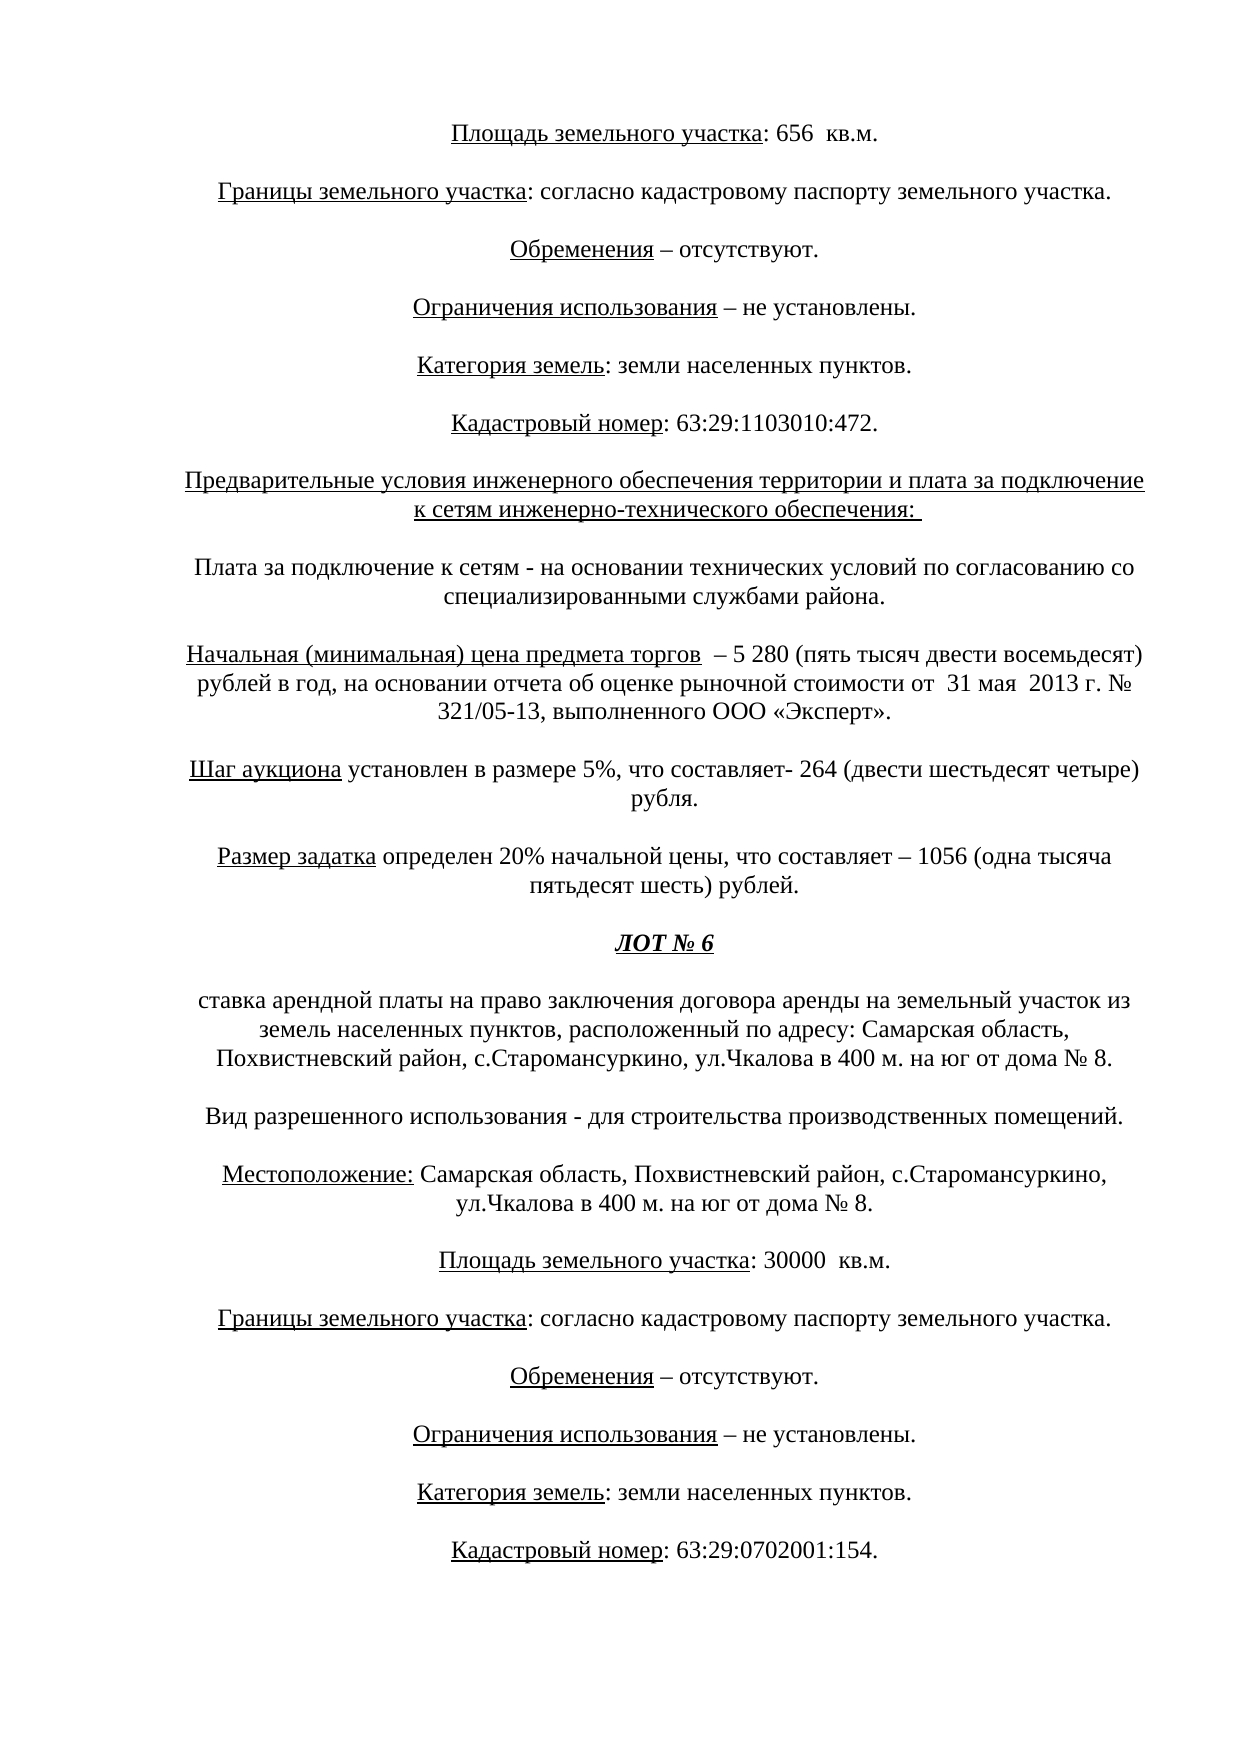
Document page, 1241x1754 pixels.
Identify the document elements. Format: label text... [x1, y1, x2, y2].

text Начальная (минимальная) цена предмета торгов – 5 280 (пять тысяч двести восемьдесят) рублей в год, на основании отчета об оценке рыночной стоимости от 31 мая 2013 г. № 321/05-13, выполненного ООО «Эксперт». [177, 639, 1152, 725]
text Плата за подключение к сетям - на основании технических условий по согласованию со специализированными службами района. [177, 552, 1152, 610]
text Ограничения использования – не установлены. [177, 292, 1152, 321]
text Обременения – отсутствуют. [177, 1361, 1152, 1390]
text Ограничения использования – не установлены. [177, 1419, 1152, 1448]
text Обременения – отсутствуют. [177, 234, 1152, 263]
text Кадастровый номер: 63:29:0702001:154. [177, 1535, 1152, 1564]
text Размер задатка определен 20% начальной цены, что составляет – 1056 (одна тысяча пятьдесят шесть) рублей. [177, 841, 1152, 898]
text Площадь земельного участка: 30000 кв.м. [177, 1246, 1152, 1274]
text Границы земельного участка: согласно кадастровому паспорту земельного участка. [177, 1303, 1152, 1332]
text Предварительные условия инженерного обеспечения территории и плата за подключение к сетям инженерно-технического обеспечения: [177, 466, 1152, 523]
text Категория земель: земли населенных пунктов. [177, 350, 1152, 378]
text Категория земель: земли населенных пунктов. [177, 1477, 1152, 1506]
text Местоположение: Самарская область, Похвистневский район, с.Старомансуркино, ул.Чкалова в 400 м. на юг от дома № 8. [177, 1159, 1152, 1216]
text Вид разрешенного использования - для строительства производственных помещений. [177, 1101, 1152, 1130]
text Границы земельного участка: согласно кадастровому паспорту земельного участка. [177, 176, 1152, 205]
text ЛОТ № 6 [177, 928, 1152, 956]
text Шаг аукциона установлен в размере 5%, что составляет- 264 (двести шестьдесят четыре) рубля. [177, 754, 1152, 812]
text Кадастровый номер: 63:29:1103010:472. [177, 408, 1152, 436]
text ставка арендной платы на право заключения договора аренды на земельный участок из земель населенных пунктов, расположенный по адресу: Самарская область, Похвистневский район, с.Старомансуркино, ул.Чкалова в 400 м. на юг от дома № 8. [177, 986, 1152, 1072]
text Площадь земельного участка: 656 кв.м. [177, 118, 1152, 147]
